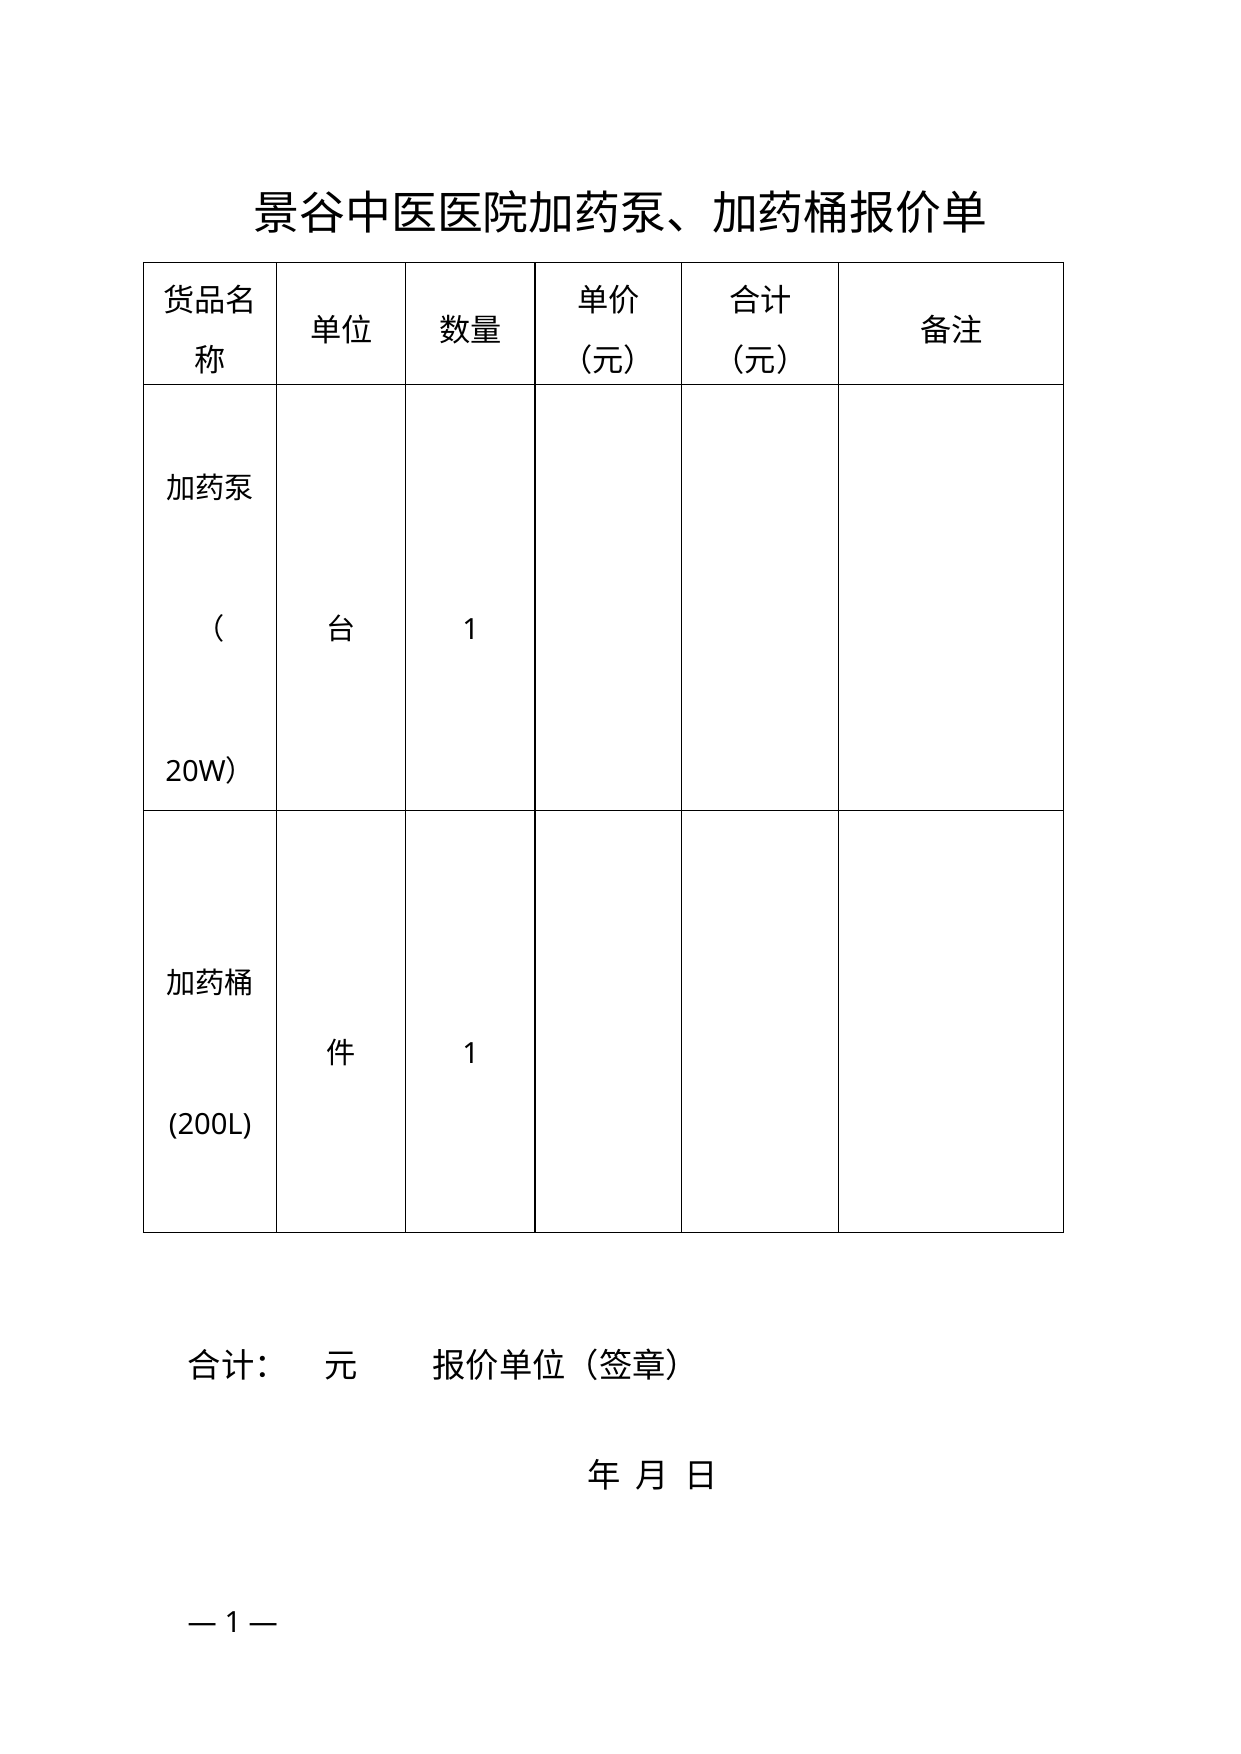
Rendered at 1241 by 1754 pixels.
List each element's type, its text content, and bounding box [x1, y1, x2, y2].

text 景谷中医医院加药泵、加药桶报价单 [187, 161, 1053, 258]
table_header 货品名称 [144, 263, 276, 384]
table_cell [536, 811, 681, 1232]
table_cell [682, 385, 838, 810]
table_header 合计 （元） [682, 263, 838, 384]
table_header 备注 [839, 263, 1063, 384]
table_cell 加药桶(200L) [144, 811, 276, 1232]
table_cell 1 [406, 811, 534, 1232]
table_cell [682, 811, 838, 1232]
table_cell 加药泵（20W） [144, 385, 276, 810]
table_header 数量 [406, 263, 534, 384]
text 年 月 日 [187, 1441, 1053, 1506]
table_header 单位 [277, 263, 405, 384]
table_header 单价（元） [536, 263, 681, 384]
table_cell 1 [406, 385, 534, 810]
table_cell [839, 385, 1063, 810]
table_cell 件 [277, 811, 405, 1232]
text 合计： 元 报价单位（签章） [187, 1331, 1053, 1396]
table_cell 台 [277, 385, 405, 810]
table_cell [536, 385, 681, 810]
table_cell [839, 811, 1063, 1232]
